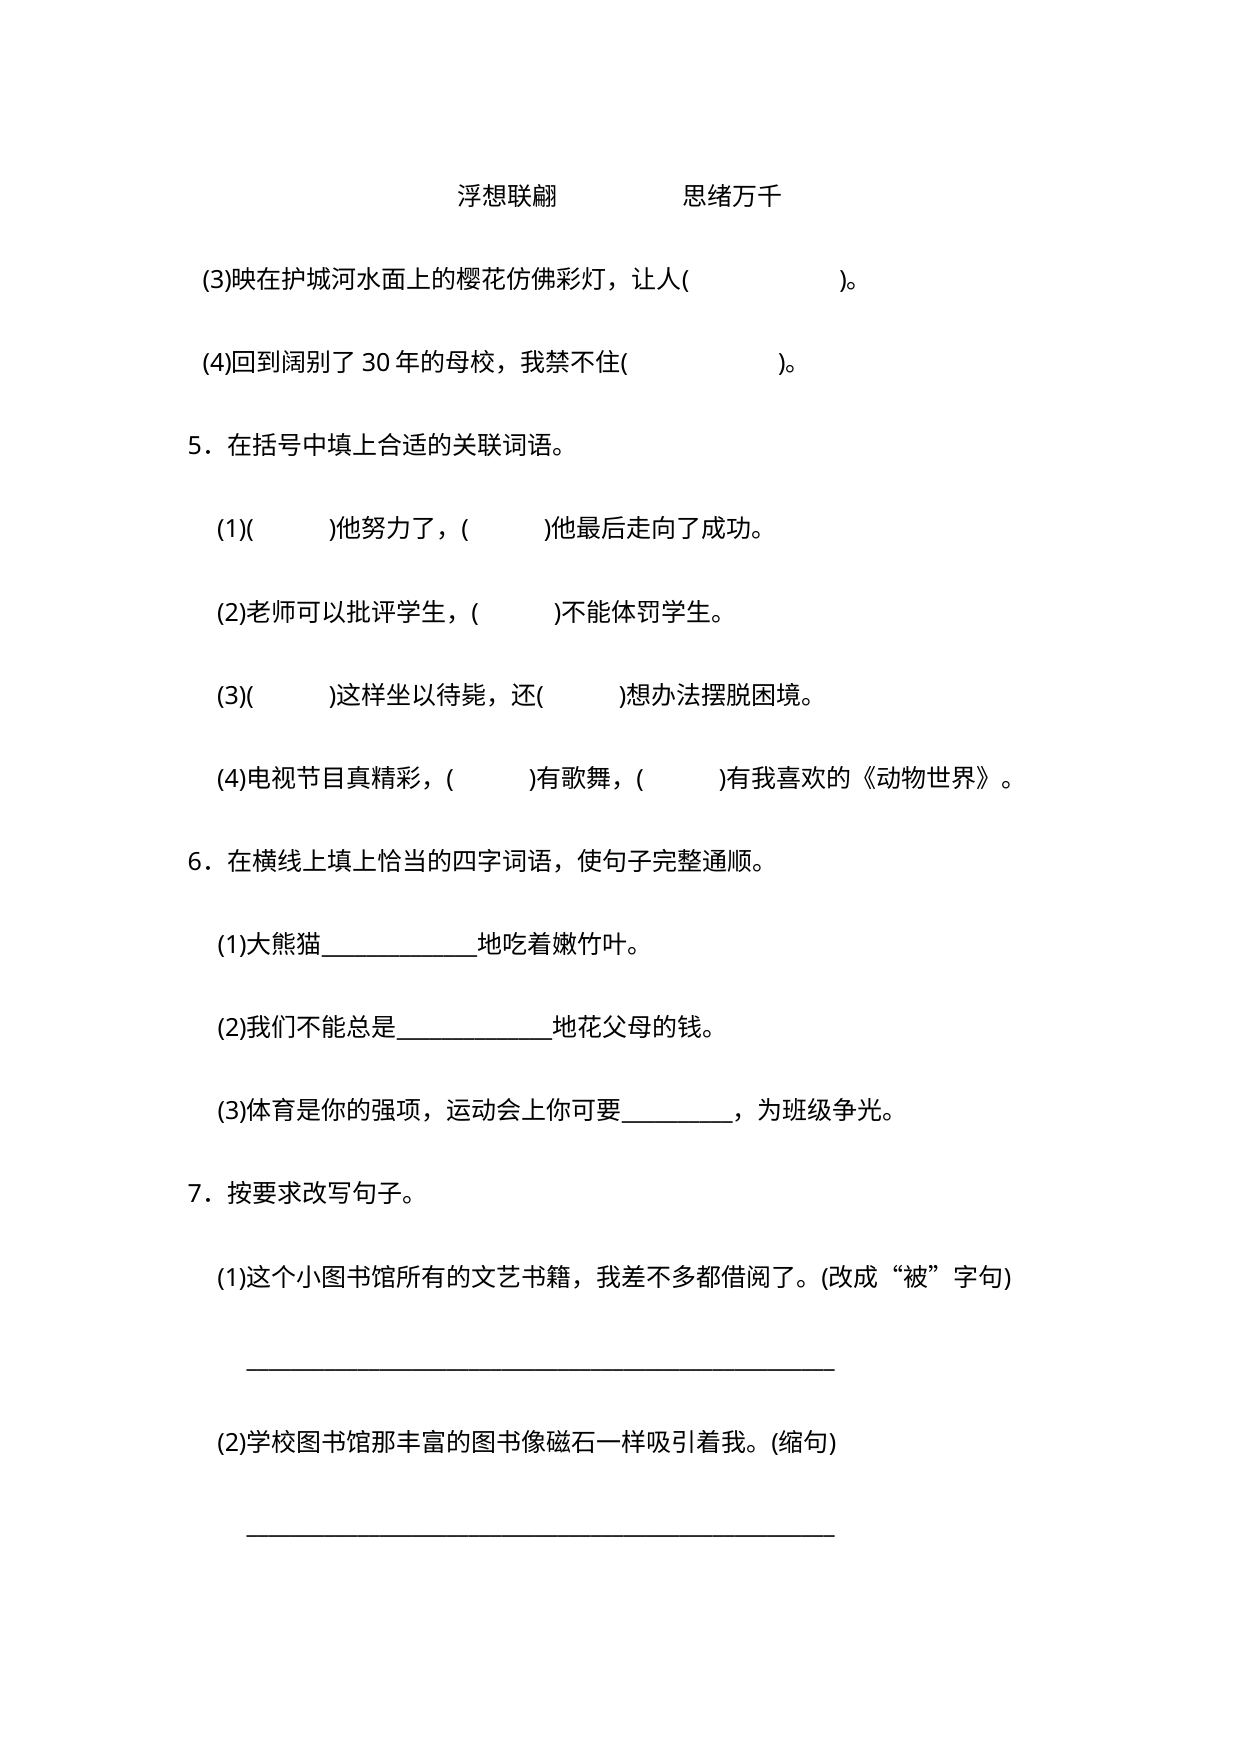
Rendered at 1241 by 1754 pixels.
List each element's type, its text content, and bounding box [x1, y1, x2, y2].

text (1)大熊猫______________地吃着嫩竹叶。 [217, 910, 1053, 975]
text (2)我们不能总是______________地花父母的钱。 [217, 993, 1053, 1058]
text (3)( )这样坐以待毙，还( )想办法摆脱困境。 [217, 661, 1053, 726]
text 7．按要求改写句子。 [187, 1159, 1053, 1224]
text (4)回到阔别了30年的母校，我禁不住( )。 [202, 328, 1053, 393]
text (2)老师可以批评学生，( )不能体罚学生。 [217, 578, 1053, 643]
text (4)电视节目真精彩，( )有歌舞，( )有我喜欢的《动物世界》。 [217, 744, 1053, 809]
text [246, 1326, 1053, 1391]
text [246, 1491, 1053, 1556]
text (2)学校图书馆那丰富的图书像磁石一样吸引着我。(缩句) [217, 1408, 1053, 1473]
text (3)映在护城河水面上的樱花仿佛彩灯，让人( )。 [202, 245, 1053, 310]
text 浮想联翩 思绪万千 [187, 162, 1053, 227]
text (1)( )他努力了，( )他最后走向了成功。 [217, 494, 1053, 559]
text (1)这个小图书馆所有的文艺书籍，我差不多都借阅了。(改成“被”字句) [217, 1243, 1053, 1308]
text 6．在横线上填上恰当的四字词语，使句子完整通顺。 [187, 827, 1053, 892]
text (3)体育是你的强项，运动会上你可要__________，为班级争光。 [217, 1076, 1053, 1141]
text 5．在括号中填上合适的关联词语。 [187, 411, 1053, 476]
